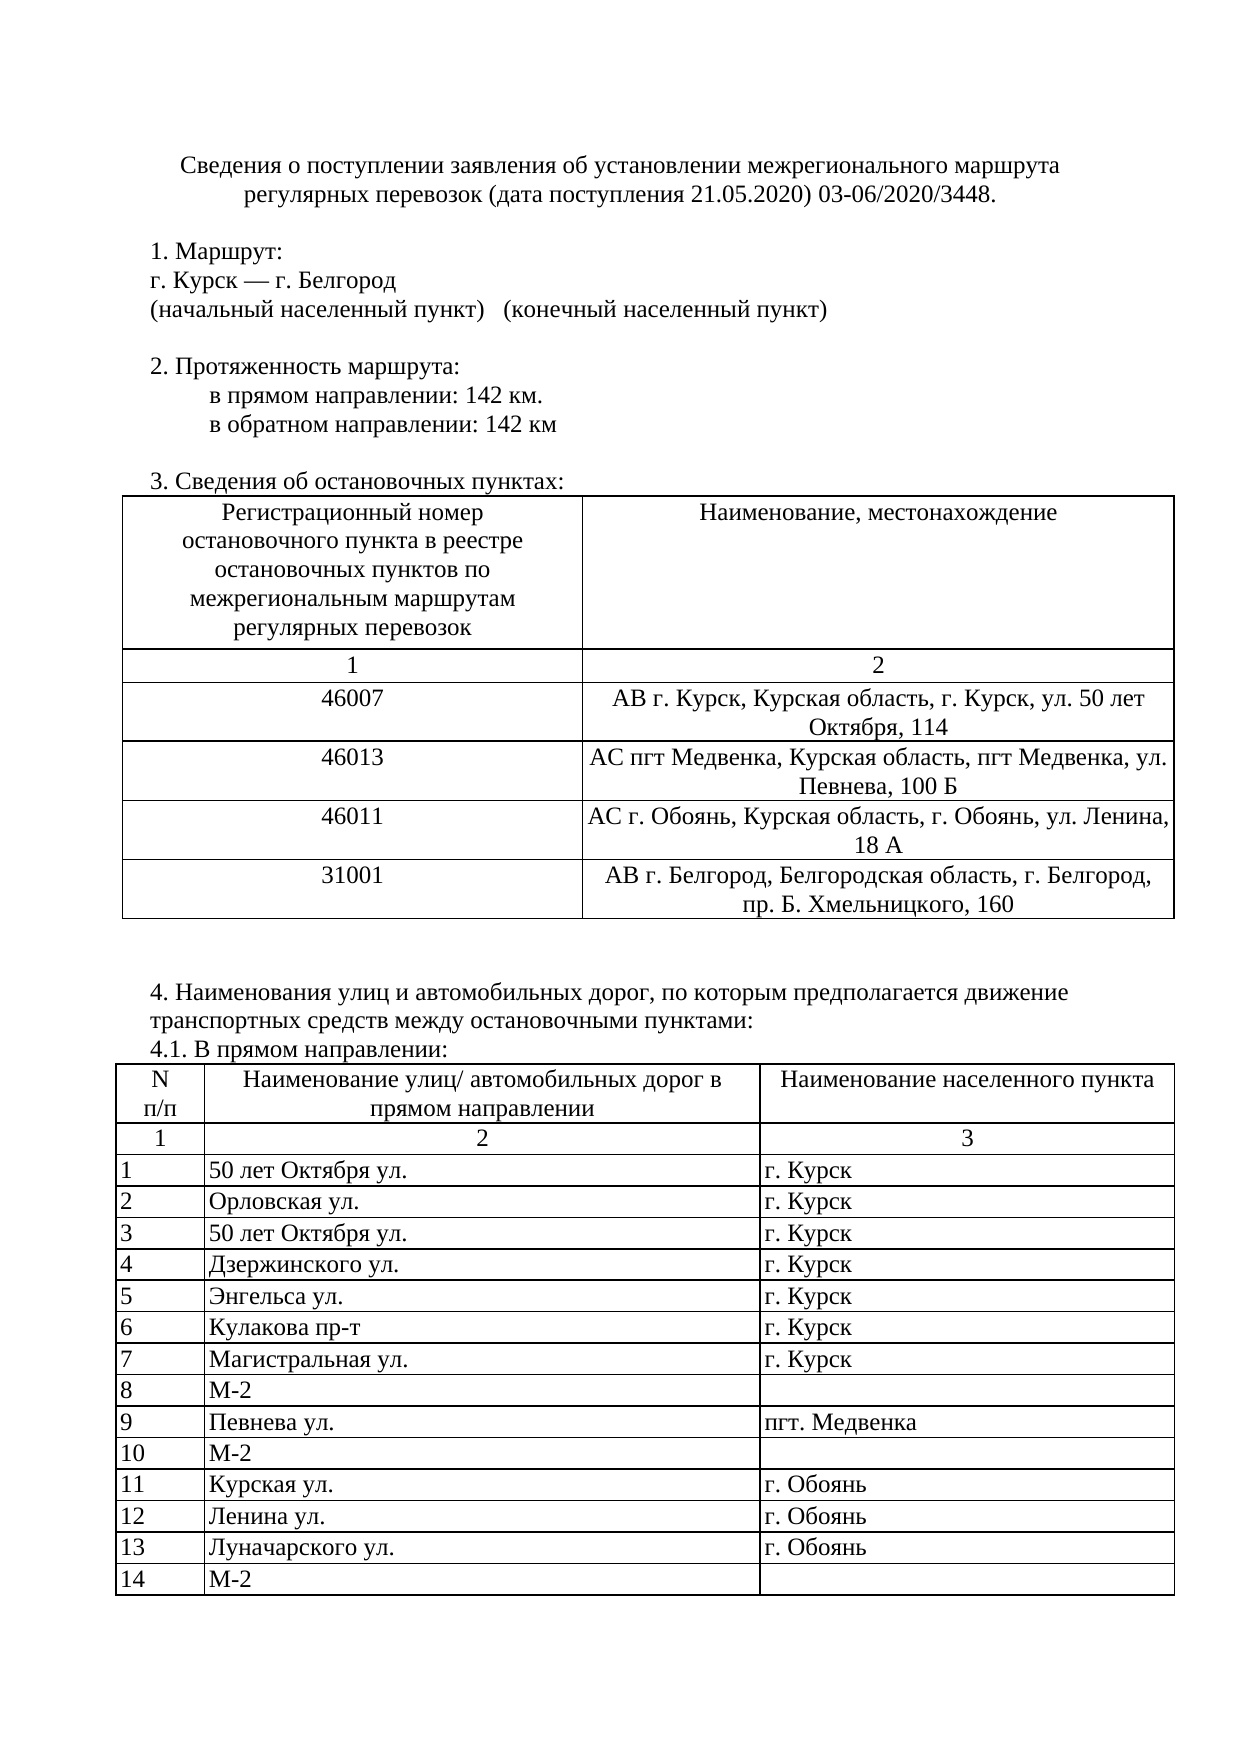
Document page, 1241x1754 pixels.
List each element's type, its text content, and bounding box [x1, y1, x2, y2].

table_cell г. Курск [761, 1281, 1174, 1311]
table_cell М-2 [205, 1438, 759, 1468]
text 4. Наименования улиц и автомобильных дорог, по которым предполагается движение транспортных средств между остановочными пунктами: [150, 977, 1090, 1034]
text 3. Сведения об остановочных пунктах: [150, 466, 1090, 495]
table_cell 50 лет Октября ул. [205, 1155, 759, 1185]
text Сведения о поступлении заявления об установлении межрегионального маршрута регулярных перевозок (дата поступления 21.05.2020) 03-06/2020/3448. [150, 150, 1090, 207]
table_cell 9 [117, 1407, 204, 1437]
table_cell 1 [117, 1155, 204, 1185]
text 1. Маршрут: [150, 236, 1090, 265]
table_cell [761, 1564, 1174, 1594]
table_cell Ленина ул. [205, 1501, 759, 1531]
table_cell 3 [117, 1218, 204, 1248]
table_cell 11 [117, 1470, 204, 1499]
table_cell г. Обоянь [761, 1470, 1174, 1499]
table_header Наименование населенного пункта [761, 1065, 1174, 1122]
table_cell М-2 [205, 1375, 759, 1405]
text (начальный населенный пункт) (конечный населенный пункт) [150, 294, 1090, 322]
table_cell 2 [583, 650, 1173, 681]
table_cell 1 [117, 1124, 204, 1153]
table_cell г. Курск [761, 1250, 1174, 1279]
table_cell 13 [117, 1533, 204, 1562]
table_cell г. Курск [761, 1155, 1174, 1185]
table_cell г. Курск [761, 1218, 1174, 1248]
table_cell 7 [117, 1344, 204, 1374]
table_cell Курская ул. [205, 1470, 759, 1499]
table_cell АС пгт Медвенка, Курская область, пгт Медвенка, ул. Певнева, 100 Б [583, 742, 1173, 799]
table_cell АВ г. Курск, Курская область, г. Курск, ул. 50 лет Октября, 114 [583, 683, 1173, 740]
table_cell Энгельса ул. [205, 1281, 759, 1311]
table_header N п/п [117, 1065, 204, 1122]
table_cell 46007 [123, 683, 582, 740]
text в прямом направлении: 142 км. [150, 380, 1090, 409]
table_cell 46011 [123, 801, 582, 858]
table_cell 1 [123, 650, 582, 681]
table_header Наименование, местонахождение [583, 497, 1173, 648]
table_cell 3 [761, 1124, 1174, 1153]
table_cell Орловская ул. [205, 1187, 759, 1216]
table_cell 14 [117, 1564, 204, 1594]
table_cell 50 лет Октября ул. [205, 1218, 759, 1248]
table_cell [761, 1438, 1174, 1468]
table_cell М-2 [205, 1564, 759, 1594]
table_cell г. Курск [761, 1187, 1174, 1216]
table_cell Кулакова пр-т [205, 1312, 759, 1342]
table_cell Луначарского ул. [205, 1533, 759, 1562]
text 4.1. В прямом направлении: [150, 1034, 1090, 1063]
table_cell г. Курск [761, 1344, 1174, 1374]
table_cell 2 [205, 1124, 759, 1153]
table_cell 12 [117, 1501, 204, 1531]
table_cell 4 [117, 1250, 204, 1279]
table_cell 31001 [123, 860, 582, 918]
table_cell 5 [117, 1281, 204, 1311]
table_cell Певнева ул. [205, 1407, 759, 1437]
table_cell АВ г. Белгород, Белгородская область, г. Белгород, пр. Б. Хмельницкого, 160 [583, 860, 1173, 918]
table_cell АС г. Обоянь, Курская область, г. Обоянь, ул. Ленина, 18 А [583, 801, 1173, 858]
table_cell г. Курск [761, 1312, 1174, 1342]
table_cell г. Обоянь [761, 1501, 1174, 1531]
text г. Курск — г. Белгород [150, 265, 1090, 294]
table_header Регистрационный номер остановочного пункта в реестре остановочных пунктов по межрегиональным маршрутам регулярных перевозок [123, 497, 582, 648]
table_cell Магистральная ул. [205, 1344, 759, 1374]
table_cell 2 [117, 1187, 204, 1216]
table_cell [761, 1375, 1174, 1405]
text 2. Протяженность маршрута: [150, 351, 1090, 380]
table_cell г. Обоянь [761, 1533, 1174, 1562]
table_cell 8 [117, 1375, 204, 1405]
table_cell Дзержинского ул. [205, 1250, 759, 1279]
table_cell 10 [117, 1438, 204, 1468]
table_cell пгт. Медвенка [761, 1407, 1174, 1437]
text в обратном направлении: 142 км [150, 409, 1090, 437]
table_cell 6 [117, 1312, 204, 1342]
table_cell 46013 [123, 742, 582, 799]
table_header Наименование улиц/ автомобильных дорог в прямом направлении [205, 1065, 759, 1122]
